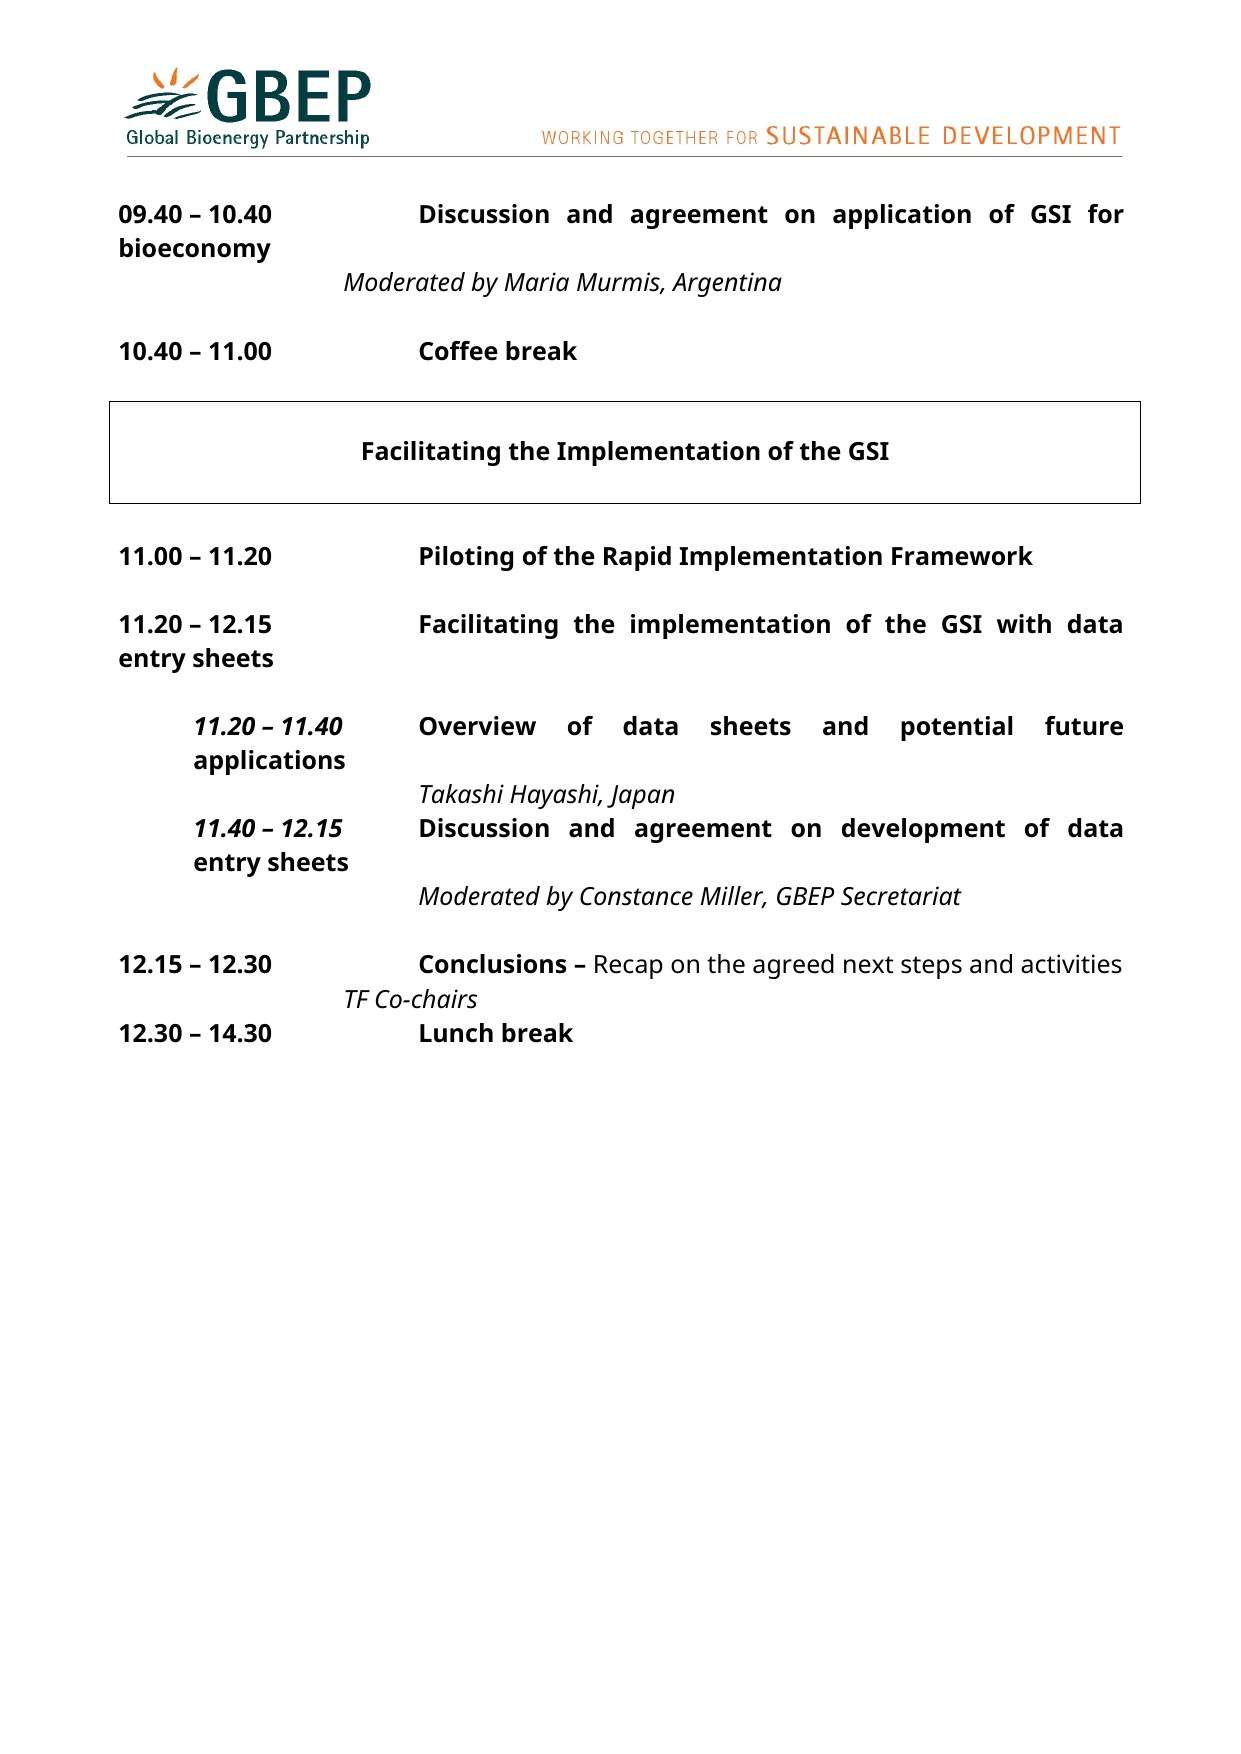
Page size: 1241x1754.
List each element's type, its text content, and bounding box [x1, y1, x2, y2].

text Moderated by Maria Murmis, Argentina [268, 265, 1125, 299]
text Facilitating the Implementation of the GSI [110, 430, 1140, 467]
text 12.15 – 12.30 Conclusions – Recap on the agreed next steps and activities [118, 947, 1125, 981]
text 09.40 – 10.40 Discussion and agreement on application of GSI for bioeconomy [118, 197, 1125, 265]
text 12.30 – 14.30 Lunch break [118, 1015, 1125, 1049]
text 11.40 – 12.15 Discussion and agreement on development of data entry sheets [193, 811, 1125, 879]
text TF Co-chairs [343, 981, 1125, 1015]
text 11.20 – 11.40 Overview of data sheets and potential future applications [193, 709, 1125, 777]
text 10.40 – 11.00 Coffee break [118, 333, 1125, 367]
text 11.00 – 11.20 Piloting of the Rapid Implementation Framework [118, 538, 1125, 572]
text Takashi Hayashi, Japan [193, 777, 1125, 811]
text Moderated by Constance Miller, GBEP Secretariat [193, 879, 1125, 913]
text 11.20 – 12.15 Facilitating the implementation of the GSI with data entry sheets [118, 607, 1125, 675]
